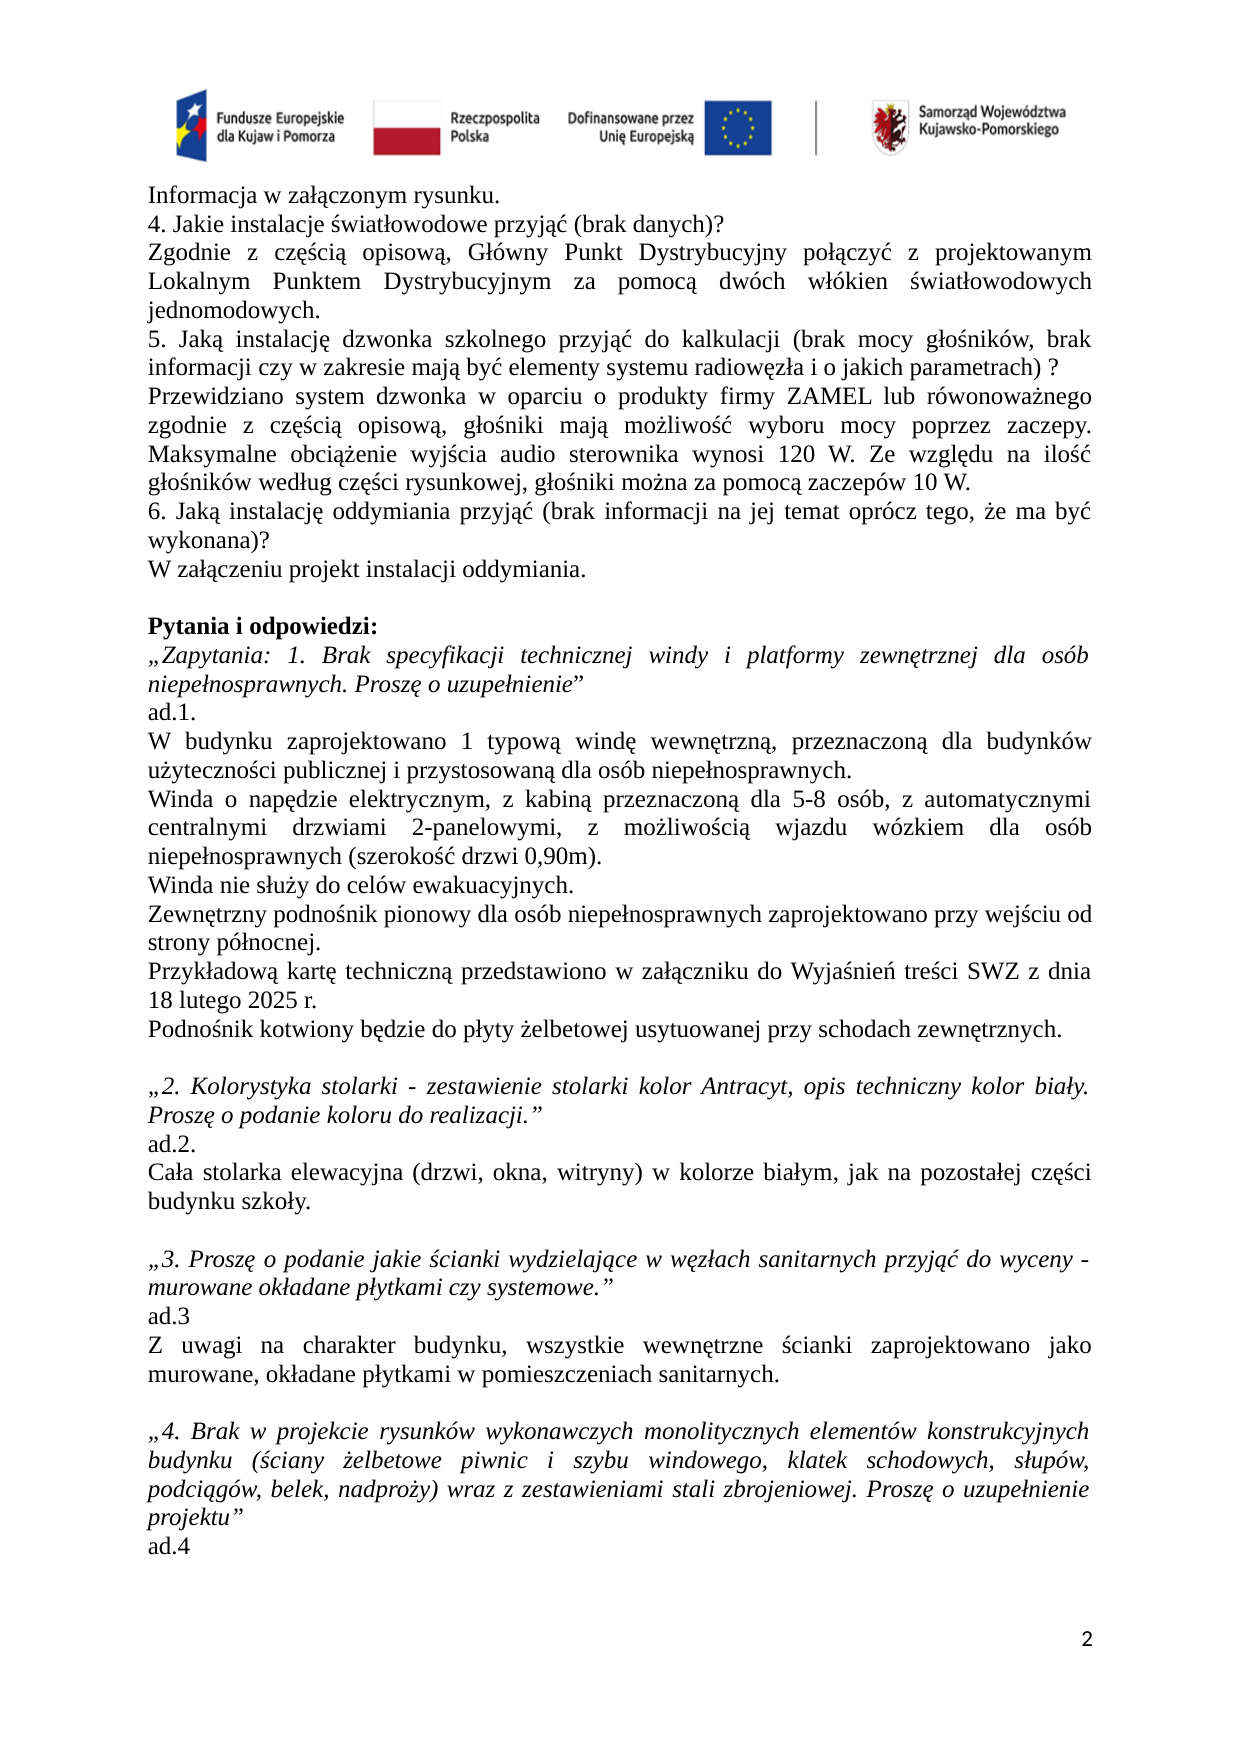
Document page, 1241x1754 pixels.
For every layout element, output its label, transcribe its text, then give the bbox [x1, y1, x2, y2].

text „Zapytania: 1. Brak specyfikacji technicznej windy i platformy zewnętrznej dla osób niepełnosprawnych. Proszę o uzupełnienie” [148, 640, 1093, 697]
text 5. Jaką instalację dzwonka szkolnego przyjąć do kalkulacji (brak mocy głośników, brak informacji czy w zakresie mają być elementy systemu radiowęzła i o jakich parametrach) ? [148, 324, 1093, 381]
text Winda nie służy do celów ewakuacyjnych. [148, 870, 1093, 899]
text Podnośnik kotwiony będzie do płyty żelbetowej usytuowanej przy schodach zewnętrznych. [148, 1014, 1093, 1042]
text „4. Brak w projekcie rysunków wykonawczych monolitycznych elementów konstrukcyjnych budynku (ściany żelbetowe piwnic i szybu windowego, klatek schodowych, słupów, podciągów, belek, nadproży) wraz z zestawieniami stali zbrojeniowej. Proszę o uzupełnienie projektu” [148, 1416, 1093, 1531]
text W budynku zaprojektowano 1 typową windę wewnętrzną, przeznaczoną dla budynków użyteczności publicznej i przystosowaną dla osób niepełnosprawnych. [148, 726, 1093, 784]
text ad.4 [148, 1531, 1093, 1560]
text Przewidziano system dzwonka w oparciu o produkty firmy ZAMEL lub rówonoważnego zgodnie z częścią opisową, głośniki mają możliwość wyboru mocy poprzez zaczepy. Maksymalne obciążenie wyjścia audio sterownika wynosi 120 W. Ze względu na ilość głośników według części rysunkowej, głośniki można za pomocą zaczepów 10 W. [148, 381, 1093, 496]
picture [147, 73, 1093, 180]
text Zgodnie z częścią opisową, Główny Punkt Dystrybucyjny połączyć z projektowanym Lokalnym Punktem Dystrybucyjnym za pomocą dwóch włókien światłowodowych jednomodowych. [148, 237, 1093, 324]
text Winda o napędzie elektrycznym, z kabiną przeznaczoną dla 5-8 osób, z automatycznymi centralnymi drzwiami 2-panelowymi, z możliwością wjazdu wózkiem dla osób niepełnosprawnych (szerokość drzwi 0,90m). [148, 784, 1093, 870]
text ad.1. [148, 697, 1093, 726]
text W załączeniu projekt instalacji oddymiania. [148, 554, 1093, 582]
text Przykładową kartę techniczną przedstawiono w załączniku do Wyjaśnień treści SWZ z dnia 18 lutego 2025 r. [148, 956, 1093, 1014]
text 4. Jakie instalacje światłowodowe przyjąć (brak danych)? [148, 209, 1093, 237]
text Cała stolarka elewacyjna (drzwi, okna, witryny) w kolorze białym, jak na pozostałej części budynku szkoły. [148, 1157, 1093, 1215]
text „2. Kolorystyka stolarki - zestawienie stolarki kolor Antracyt, opis techniczny kolor biały. Proszę o podanie koloru do realizacji.” [148, 1071, 1093, 1129]
text Informacja w załączonym rysunku. [148, 180, 1093, 209]
text Zewnętrzny podnośnik pionowy dla osób niepełnosprawnych zaprojektowano przy wejściu od strony północnej. [148, 899, 1093, 956]
text 6. Jaką instalację oddymiania przyjąć (brak informacji na jej temat oprócz tego, że ma być wykonana)? [148, 496, 1093, 554]
text ad.3 [148, 1301, 1093, 1330]
text ad.2. [148, 1129, 1093, 1157]
text Z uwagi na charakter budynku, wszystkie wewnętrzne ścianki zaprojektowano jako murowane, okładane płytkami w pomieszczeniach sanitarnych. [148, 1330, 1093, 1387]
text Pytania i odpowiedzi: [148, 611, 1093, 640]
text „3. Proszę o podanie jakie ścianki wydzielające w węzłach sanitarnych przyjąć do wyceny - murowane okładane płytkami czy systemowe.” [148, 1244, 1093, 1301]
